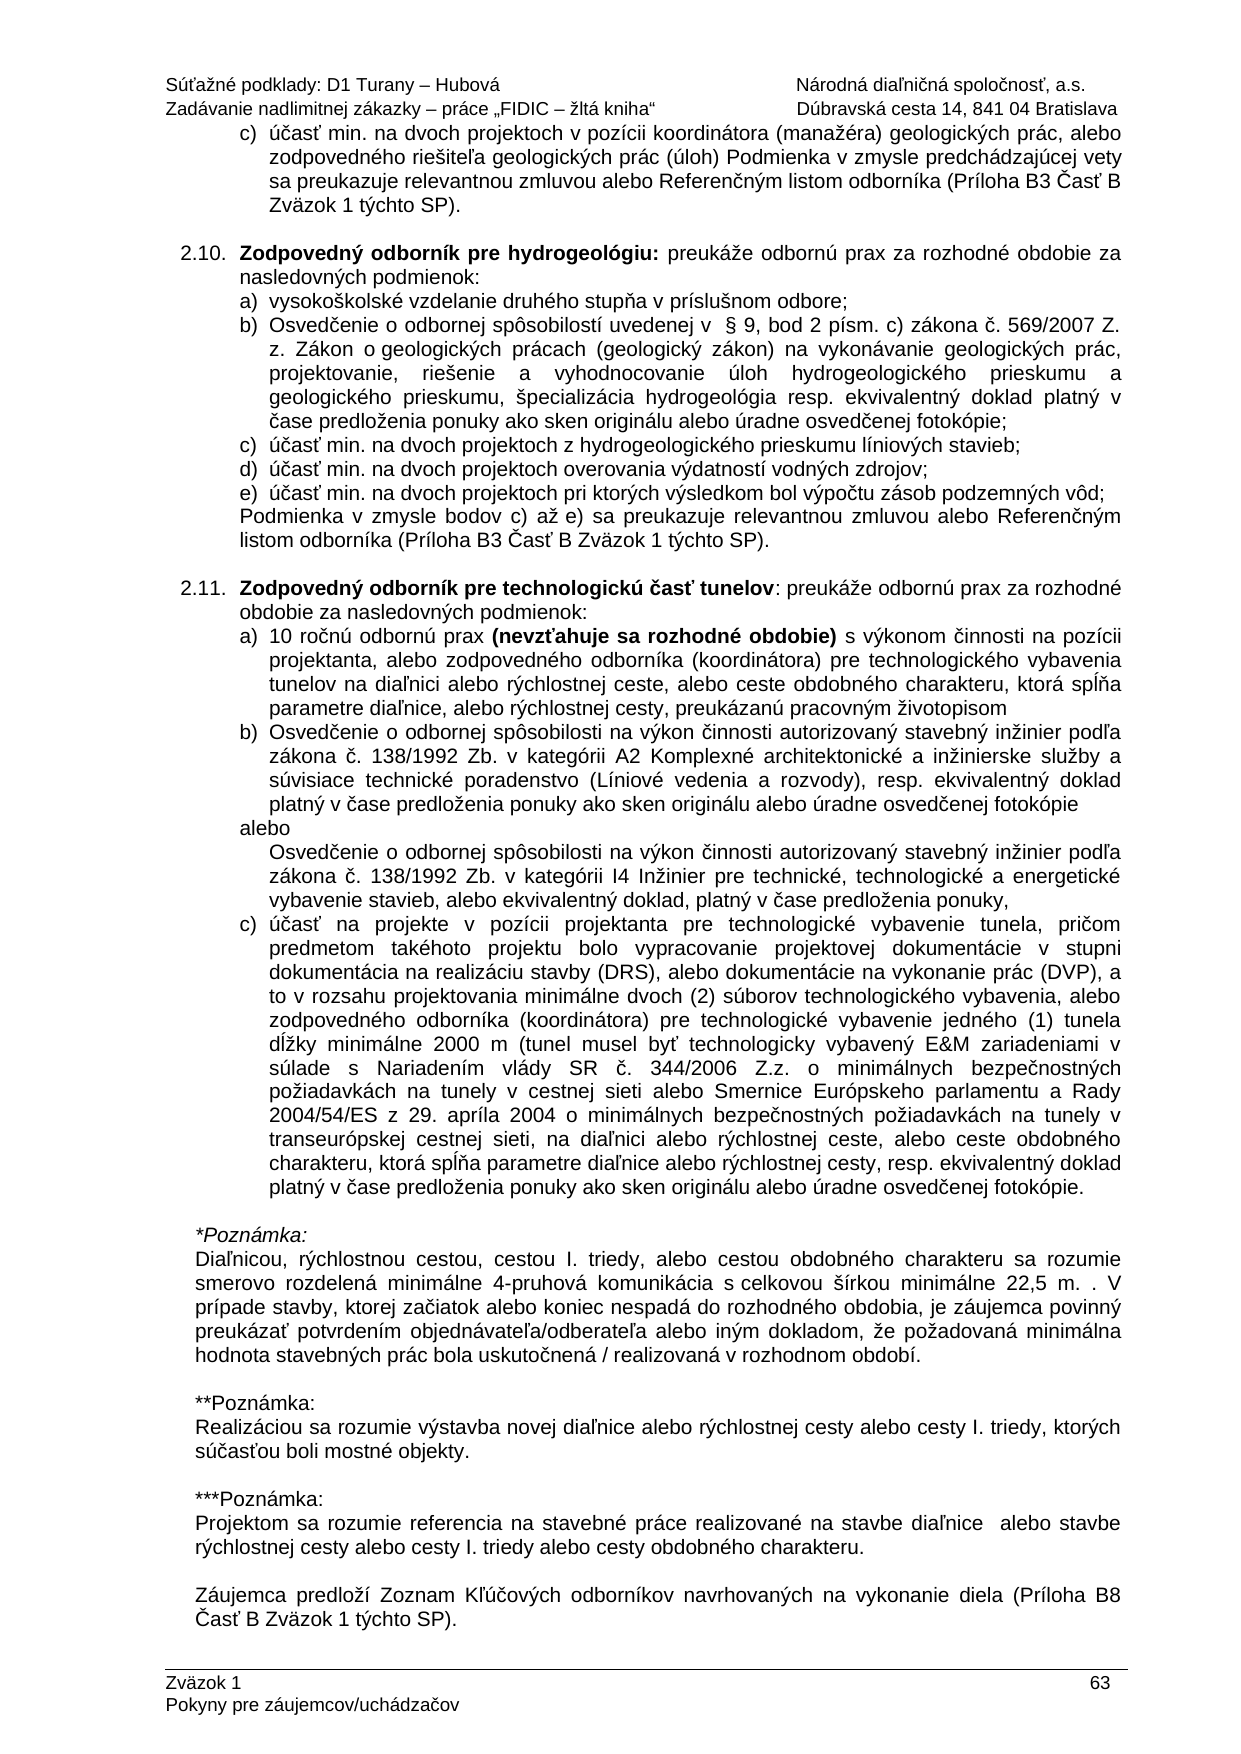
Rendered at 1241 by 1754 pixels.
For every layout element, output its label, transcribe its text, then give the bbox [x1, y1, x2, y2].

text c) účasť min. na dvoch projektoch v pozícii koordinátora (manažéra) geologických prác, alebo zodpovedného riešiteľa geologických prác (úloh) Podmienka v zmysle predchádzajúcej vety sa preukazuje relevantnou zmluvou alebo Referenčným listom odborníka (Príloha B3 Časť B Zväzok 1 týchto SP). [239, 121, 1122, 217]
text ***Poznámka: [195, 1487, 1122, 1511]
text **Poznámka: [195, 1391, 1122, 1415]
text Realizáciou sa rozumie výstavba novej diaľnice alebo rýchlostnej cesty alebo cesty I. triedy, ktorých súčasťou boli mostné objekty. [195, 1415, 1122, 1463]
text Podmienka v zmysle bodov c) až e) sa preukazuje relevantnou zmluvou alebo Referenčným listom odborníka (Príloha B3 Časť B Zväzok 1 týchto SP). [239, 504, 1122, 552]
text 2.10. Zodpovedný odborník pre hydrogeológiu: preukáže odbornú prax za rozhodné obdobie za nasledovných podmienok: [180, 241, 1122, 289]
list vysokoškolské vzdelanie druhého stupňa v príslušnom odbore; [239, 289, 1122, 313]
list účasť min. na dvoch projektoch overovania výdatností vodných zdrojov; [239, 456, 1122, 480]
text 2.11. Zodpovedný odborník pre technologickú časť tunelov: preukáže odbornú prax za rozhodné obdobie za nasledovných podmienok: [180, 576, 1122, 624]
text b) Osvedčenie o odbornej spôsobilostí uvedenej v § 9, bod 2 písm. c) zákona č. 569/2007 Z. z. Zákon o geologických prácach (geologický zákon) na vykonávanie geologických prác, projektovanie, riešenie a vyhodnocovanie úloh hydrogeologického prieskumu a geologického prieskumu, špecializácia hydrogeológia resp. ekvivalentný doklad platný v čase predloženia ponuky ako sken originálu alebo úradne osvedčenej fotokópie; [239, 313, 1122, 432]
text a) 10 ročnú odbornú prax (nevzťahuje sa rozhodné obdobie) s výkonom činnosti na pozícii projektanta, alebo zodpovedného odborníka (koordinátora) pre technologického vybavenia tunelov na diaľnici alebo rýchlostnej ceste, alebo ceste obdobného charakteru, ktorá spĺňa parametre diaľnice, alebo rýchlostnej cesty, preukázanú pracovným životopisom [239, 624, 1122, 720]
text c) účasť na projekte v pozícii projektanta pre technologické vybavenie tunela, pričom predmetom takéhoto projektu bolo vypracovanie projektovej dokumentácie v stupni dokumentácia na realizáciu stavby (DRS), alebo dokumentácie na vykonanie prác (DVP), a to v rozsahu projektovania minimálne dvoch (2) súborov technologického vybavenia, alebo zodpovedného odborníka (koordinátora) pre technologické vybavenie jedného (1) tunela dĺžky minimálne 2000 m (tunel musel byť technologicky vybavený E&M zariadeniami v súlade s Nariadením vlády SR č. 344/2006 Z.z. o minimálnych bezpečnostných požiadavkách na tunely v cestnej sieti alebo Smernice Európskeho parlamentu a Rady 2004/54/ES z 29. apríla 2004 o minimálnych bezpečnostných požiadavkách na tunely v transeurópskej cestnej sieti, na diaľnici alebo rýchlostnej ceste, alebo ceste obdobného charakteru, ktorá spĺňa parametre diaľnice alebo rýchlostnej cesty, resp. ekvivalentný doklad platný v čase predloženia ponuky ako sken originálu alebo úradne osvedčenej fotokópie. [239, 912, 1122, 1199]
text *Poznámka: [195, 1223, 1122, 1247]
text Projektom sa rozumie referencia na stavebné práce realizované na stavbe diaľnice alebo stavbe rýchlostnej cesty alebo cesty I. triedy alebo cesty obdobného charakteru. [195, 1511, 1122, 1558]
text alebo [239, 816, 1122, 840]
text b) Osvedčenie o odbornej spôsobilosti na výkon činnosti autorizovaný stavebný inžinier podľa zákona č. 138/1992 Zb. v kategórii A2 Komplexné architektonické a inžinierske služby a súvisiace technické poradenstvo (Líniové vedenia a rozvody), resp. ekvivalentný doklad platný v čase predloženia ponuky ako sken originálu alebo úradne osvedčenej fotokópie [239, 720, 1122, 816]
list účasť min. na dvoch projektoch pri ktorých výsledkom bol výpočtu zásob podzemných vôd; [239, 480, 1122, 504]
text Záujemca predloží Zoznam Kľúčových odborníkov navrhovaných na vykonanie diela (Príloha B8 Časť B Zväzok 1 týchto SP). [195, 1582, 1122, 1630]
text Diaľnicou, rýchlostnou cestou, cestou I. triedy, alebo cestou obdobného charakteru sa rozumie smerovo rozdelená minimálne 4-pruhová komunikácia s celkovou šírkou minimálne 22,5 m. . V prípade stavby, ktorej začiatok alebo koniec nespadá do rozhodného obdobia, je záujemca povinný preukázať potvrdením objednávateľa/odberateľa alebo iným dokladom, že požadovaná minimálna hodnota stavebných prác bola uskutočnená / realizovaná v rozhodnom období. [195, 1247, 1122, 1367]
list účasť min. na dvoch projektoch z hydrogeologického prieskumu líniových stavieb; [239, 432, 1122, 456]
text Osvedčenie o odbornej spôsobilosti na výkon činnosti autorizovaný stavebný inžinier podľa zákona č. 138/1992 Zb. v kategórii I4 Inžinier pre technické, technologické a energetické vybavenie stavieb, alebo ekvivalentný doklad, platný v čase predloženia ponuky, [239, 840, 1122, 912]
